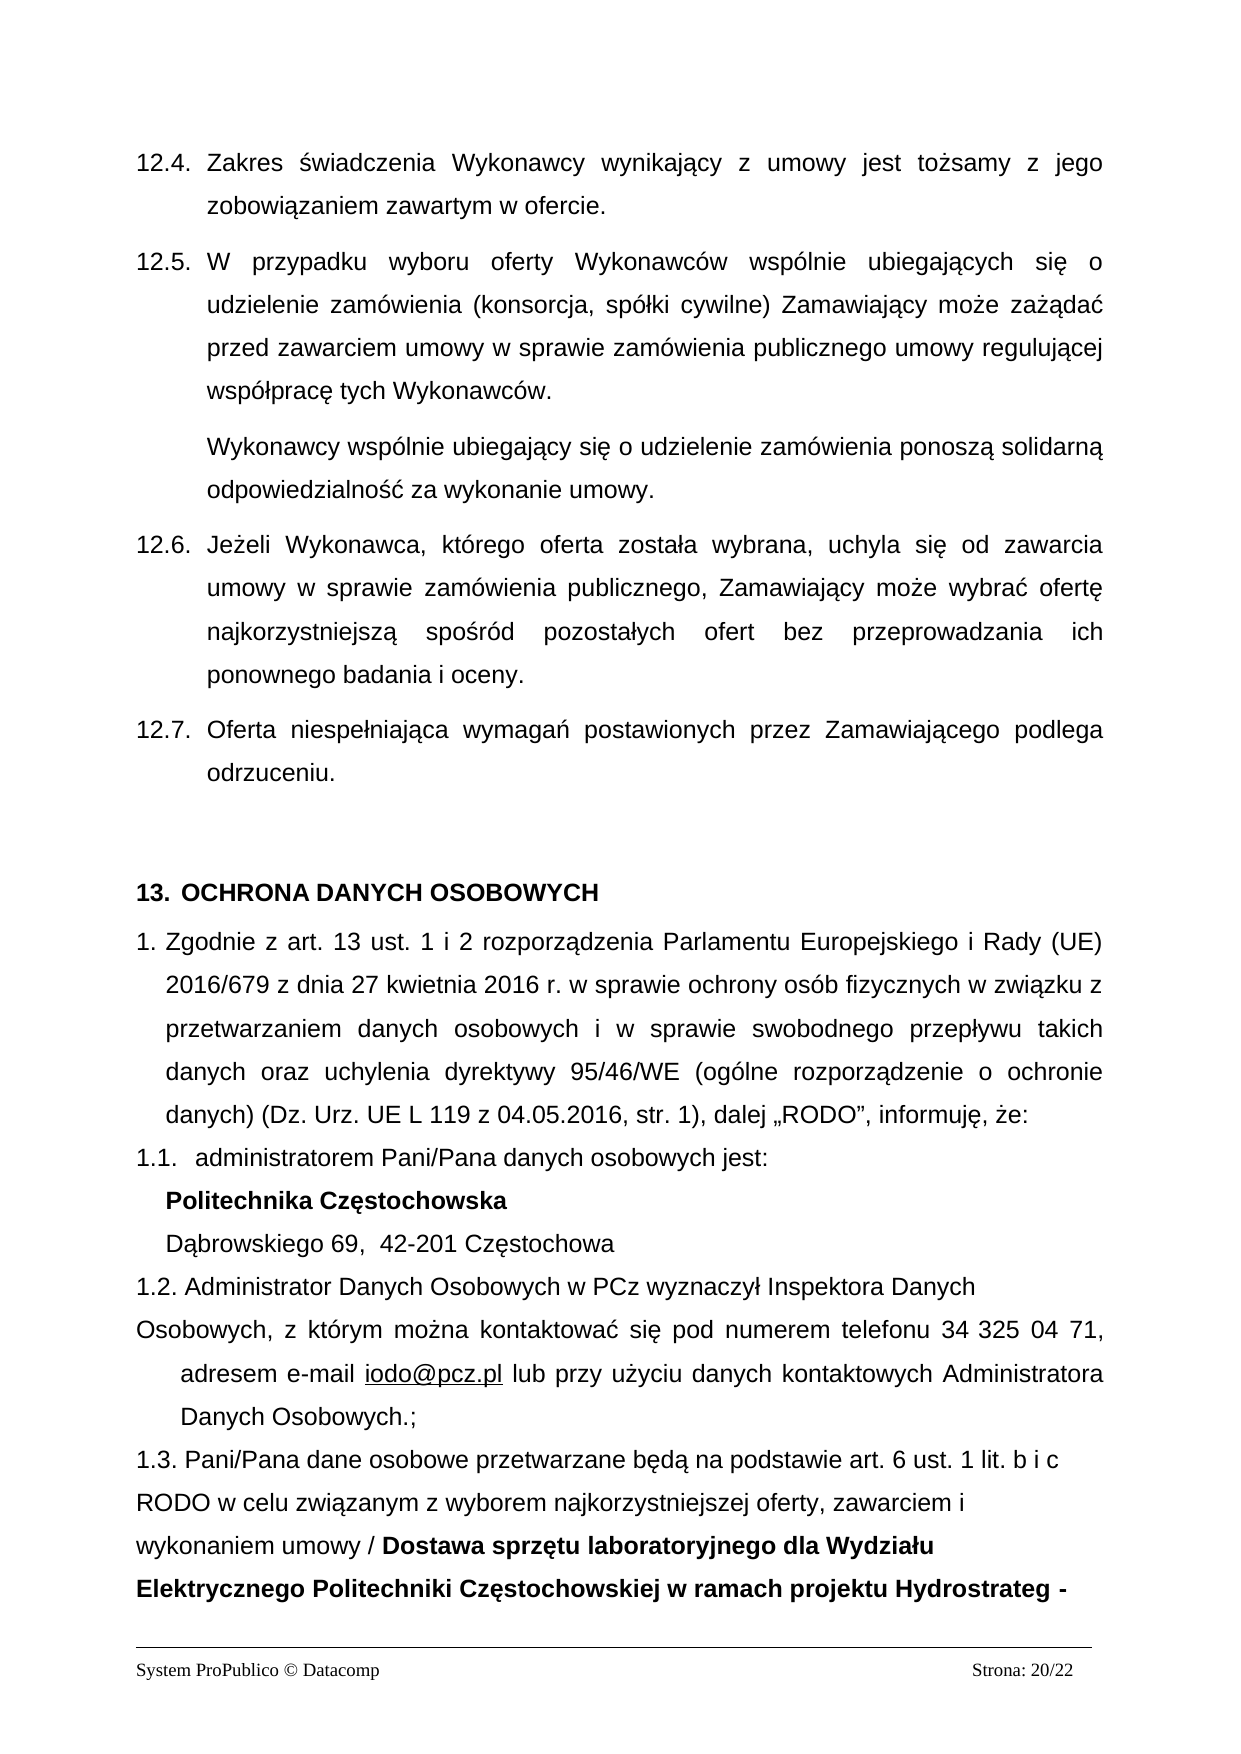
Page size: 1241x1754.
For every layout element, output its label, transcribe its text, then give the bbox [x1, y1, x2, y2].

subtitle Oferta niespełniająca wymagań postawionych przez Zamawiającego podlega odrzuceniu. [136, 715, 1104, 787]
subtitle Ochrona danych osobowych [136, 878, 1104, 907]
text 1.2. Administrator Danych Osobowych w PCz wyznaczył Inspektora Danych [136, 1272, 1104, 1301]
text Politechnika Częstochowska [165, 1186, 1104, 1215]
subtitle W przypadku wyboru oferty Wykonawców wspólnie ubiegających się o udzielenie zamówienia (konsorcja, spółki cywilne) Zamawiający może zażądać przed zawarciem umowy w sprawie zamówienia publicznego umowy regulującej współpracę tych Wykonawców. [136, 246, 1104, 404]
text Dąbrowskiego 69, 42-201 Częstochowa [165, 1229, 1104, 1258]
text Osobowych, z którym można kontaktować się pod numerem telefonu 34 325 04 71, adresem e-mail iodo@pcz.pl lub przy użyciu danych kontaktowych Administratora Danych Osobowych.; [136, 1315, 1104, 1430]
list administratorem Pani/Pana danych osobowych jest: [136, 1143, 1104, 1172]
list Zgodnie z art. 13 ust. 1 i 2 rozporządzenia Parlamentu Europejskiego i Rady (UE) 2016/679 z dnia 27 kwietnia 2016 r. w sprawie ochrony osób fizycznych w związku z przetwarzaniem danych osobowych i w sprawie swobodnego przepływu takich danych oraz uchylenia dyrektywy 95/46/WE (ogólne rozporządzenie o ochronie danych) (Dz. Urz. UE L 119 z 04.05.2016, str. 1), dalej „RODO”, informuję, że: [136, 927, 1104, 1128]
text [136, 1445, 1104, 1603]
subtitle Zakres świadczenia Wykonawcy wynikający z umowy jest tożsamy z jego zobowiązaniem zawartym w ofercie. [136, 148, 1104, 219]
subtitle Wykonawcy wspólnie ubiegający się o udzielenie zamówienia ponoszą solidarną odpowiedzialność za wykonanie umowy. [207, 431, 1104, 503]
subtitle Jeżeli Wykonawca, którego oferta została wybrana, uchyla się od zawarcia umowy w sprawie zamówienia publicznego, Zamawiający może wybrać ofertę najkorzystniejszą spośród pozostałych ofert bez przeprowadzania ich ponownego badania i oceny. [136, 530, 1104, 688]
